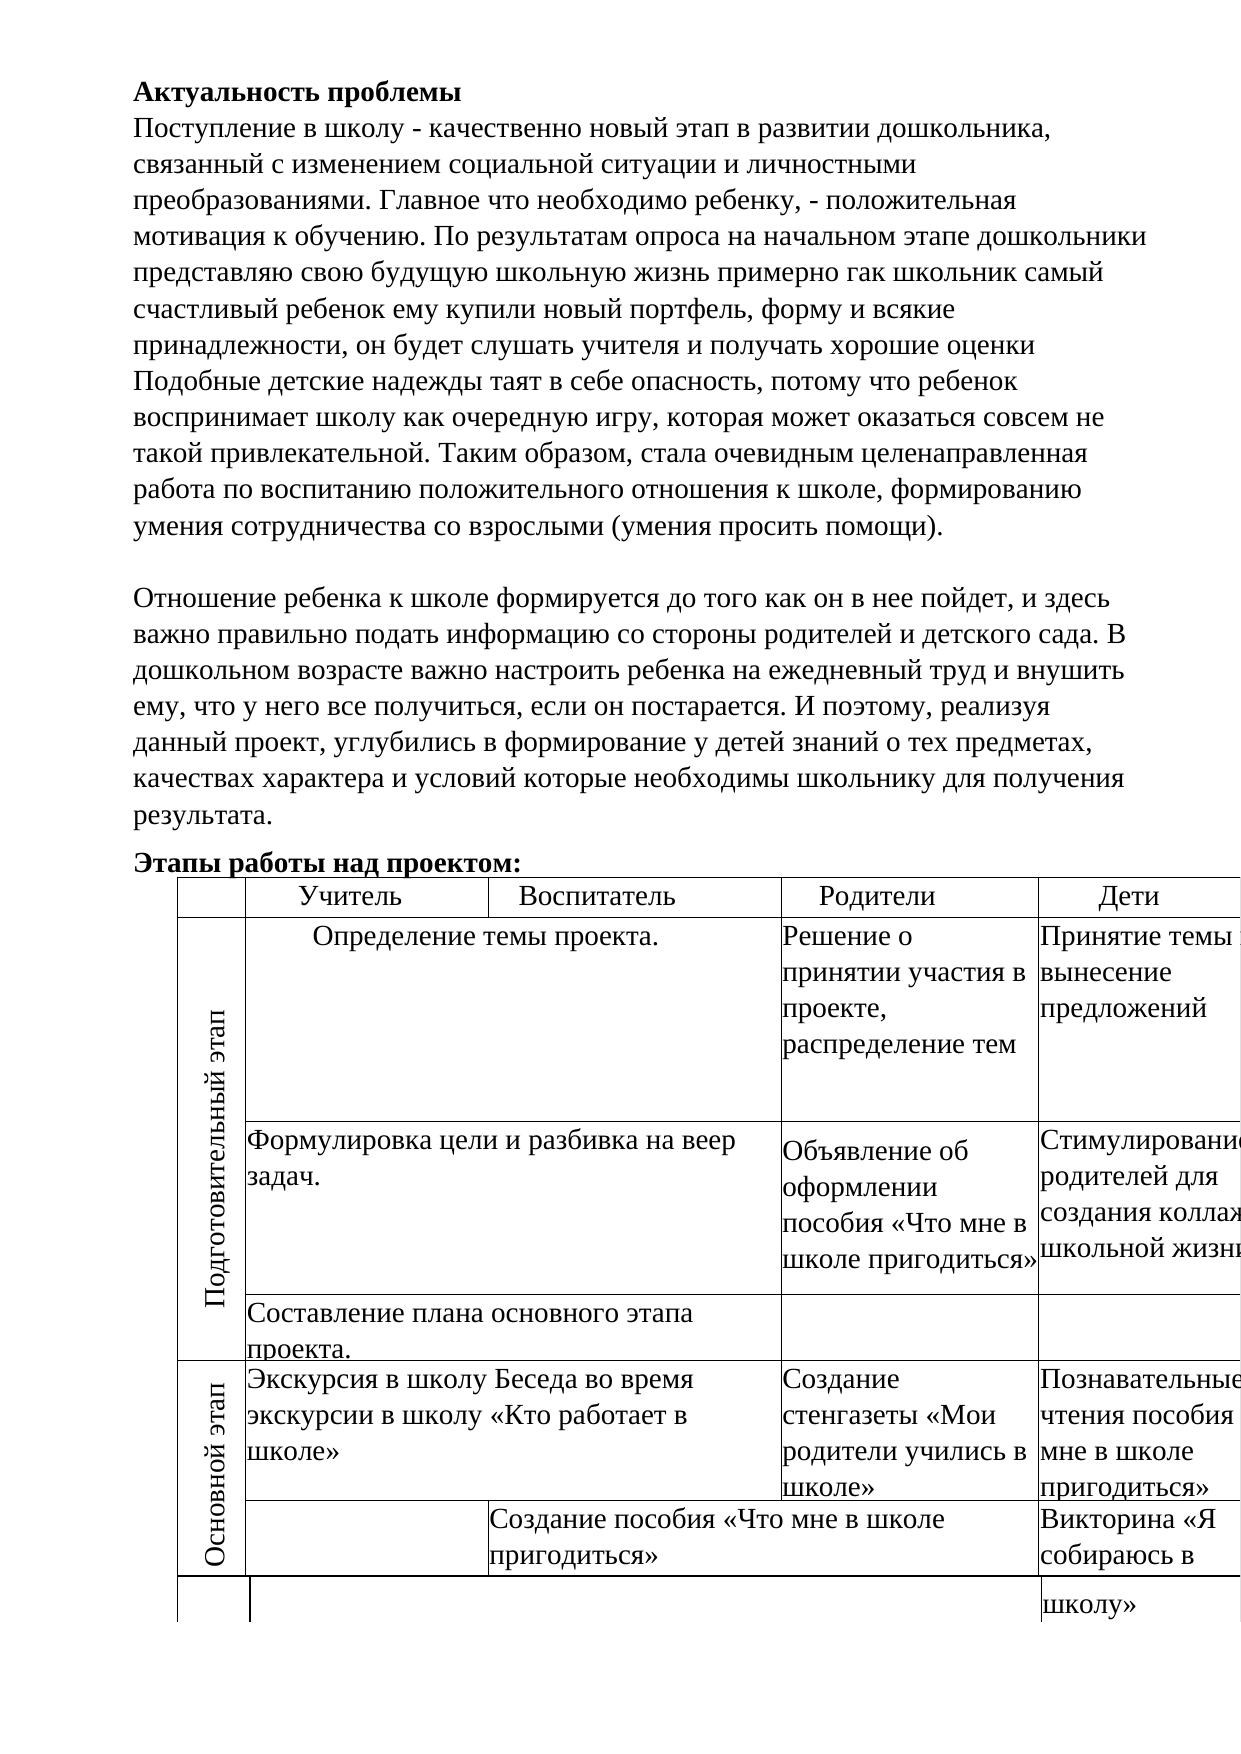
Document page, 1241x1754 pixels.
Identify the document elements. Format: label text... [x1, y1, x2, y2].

text Этапы работы над проектом: [133, 855, 1152, 877]
table_cell Основной этап [178, 1361, 245, 1575]
table_cell Викторина «Я собираюсь в [1039, 1501, 1240, 1575]
table_cell Определение темы проекта. [246, 918, 781, 1121]
table_header Воспитатель [489, 878, 781, 917]
text Поступление в школу - качественно новый этап в развитии дошкольника, связанный с изменением социальной ситуации и личностными преобразованиями. Главное что необходимо ребенку, - положительная мотивация к обучению. По результатам опроса на начальном этапе дошкольники представляю свою будущую школьную жизнь примерно гак школьник самый счастливый ребенок ему купили новый портфель, форму и всякие принадлежности, он будет слушать учителя и получать хорошие оценки Подобные детские надежды таят в себе опасность, потому что ребенок воспринимает школу как очередную игру, которая может оказаться совсем не такой привлекательной. Таким образом, стала очевидным целенаправленная работа по воспитанию положительного отношения к школе, формированию умения сотрудничества со взрослыми (умения просить помощи). [133, 110, 1152, 541]
table_cell Экскурсия в школу Беседа во время экскурсии в школу «Кто работает в школе» [246, 1361, 781, 1500]
table_cell Составление плана основного этапа проекта. [246, 1295, 781, 1360]
table_cell Стимулирование родителей для создания коллажа о школьной жизни [1039, 1122, 1240, 1294]
table_cell Подготовительный этап [178, 918, 245, 1360]
table_header Учитель логопед [246, 878, 488, 917]
table_header школу» [1042, 1577, 1240, 1622]
table_cell Создание пособия «Что мне в школе пригодиться» [489, 1501, 1038, 1575]
table_header Родители [782, 878, 1038, 917]
table_cell Принятие темы и вынесение предложений [1039, 918, 1240, 1121]
table_cell Решение о принятии участия в проекте, распределение тем [782, 918, 1038, 1121]
table_header [251, 1577, 1041, 1622]
table_cell [782, 1295, 1038, 1360]
table_cell [246, 1501, 488, 1575]
table_header Дети [1039, 878, 1240, 917]
table_header [178, 1577, 249, 1622]
table_header [178, 878, 245, 917]
table_cell Объявление об оформлении пособия «Что мне в школе пригодиться» [782, 1122, 1038, 1294]
table_cell [1039, 1295, 1240, 1360]
table_cell Познавательные чтения пособия «Что мне в школе пригодиться» [1039, 1361, 1240, 1500]
text Актуальность проблемы [133, 74, 1152, 107]
table_cell Создание стенгазеты «Мои родители учились в школе» [782, 1361, 1038, 1500]
text Отношение ребенка к школе формируется до того как он в нее пойдет, и здесь важно правильно подать информацию со стороны родителей и детского сада. В дошкольном возрасте важно настроить ребенка на ежедневный труд и внушить ему, что у него все получиться, если он постарается. И поэтому, реализуя данный проект, углубились в формирование у детей знаний о тех предметах, качествах характера и условий которые необходимы школьнику для получения результата. [133, 580, 1152, 830]
table_cell Формулировка цели и разбивка на веер задач. [246, 1122, 781, 1294]
